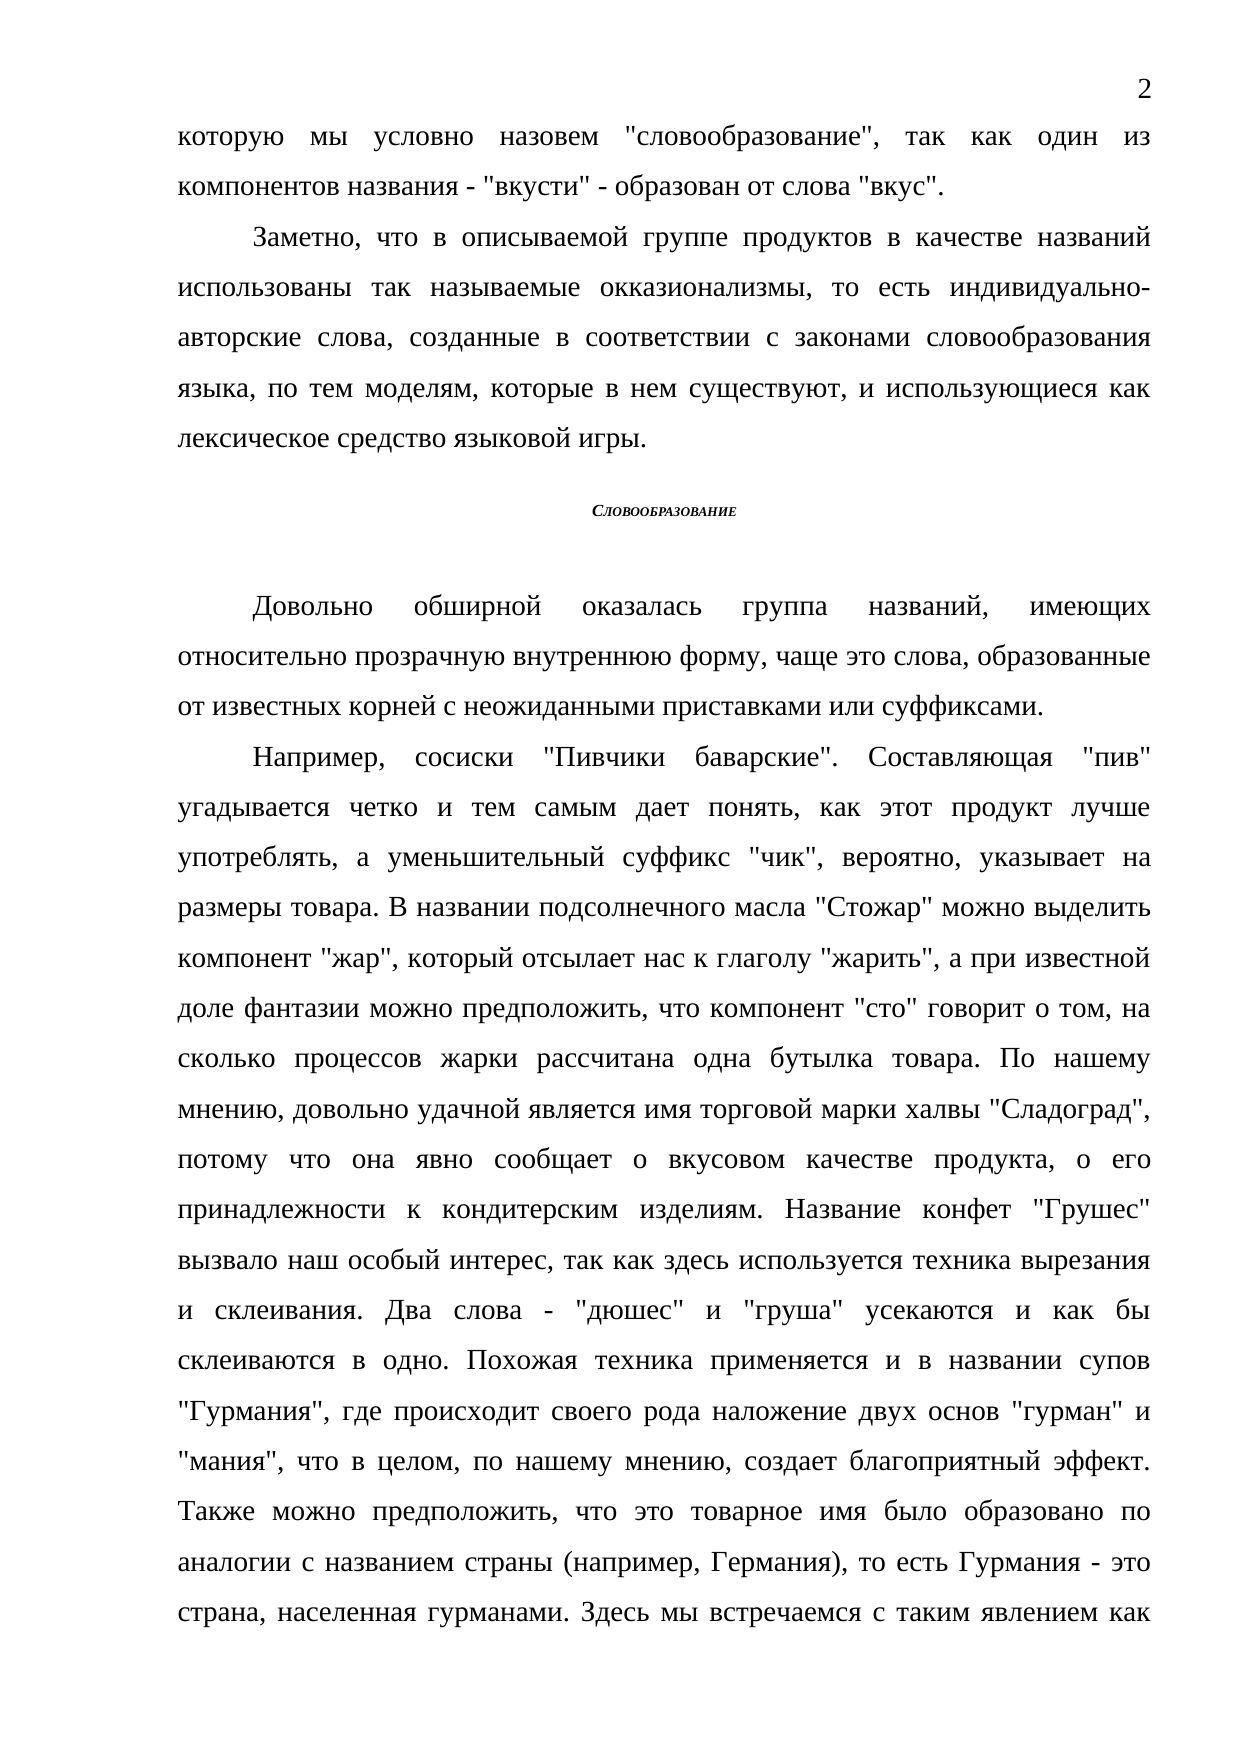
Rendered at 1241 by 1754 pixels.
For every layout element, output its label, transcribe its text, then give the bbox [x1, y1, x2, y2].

subtitle Словообразование [177, 487, 1152, 521]
text Довольно обширной оказалась группа названий, имеющих относительно прозрачную внутреннюю форму, чаще это слова, образованные от известных корней с неожиданными приставками или суффиксами. [177, 588, 1152, 722]
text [177, 739, 1152, 1627]
text Заметно, что в описываемой группе продуктов в качестве названий использованы так называемые окказионализмы, то есть индивидуально-авторские слова, созданные в соответствии с законами словообразования языка, по тем моделям, которые в нем существуют, и использующиеся как лексическое средство языковой игры. [177, 219, 1152, 453]
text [177, 118, 1152, 202]
